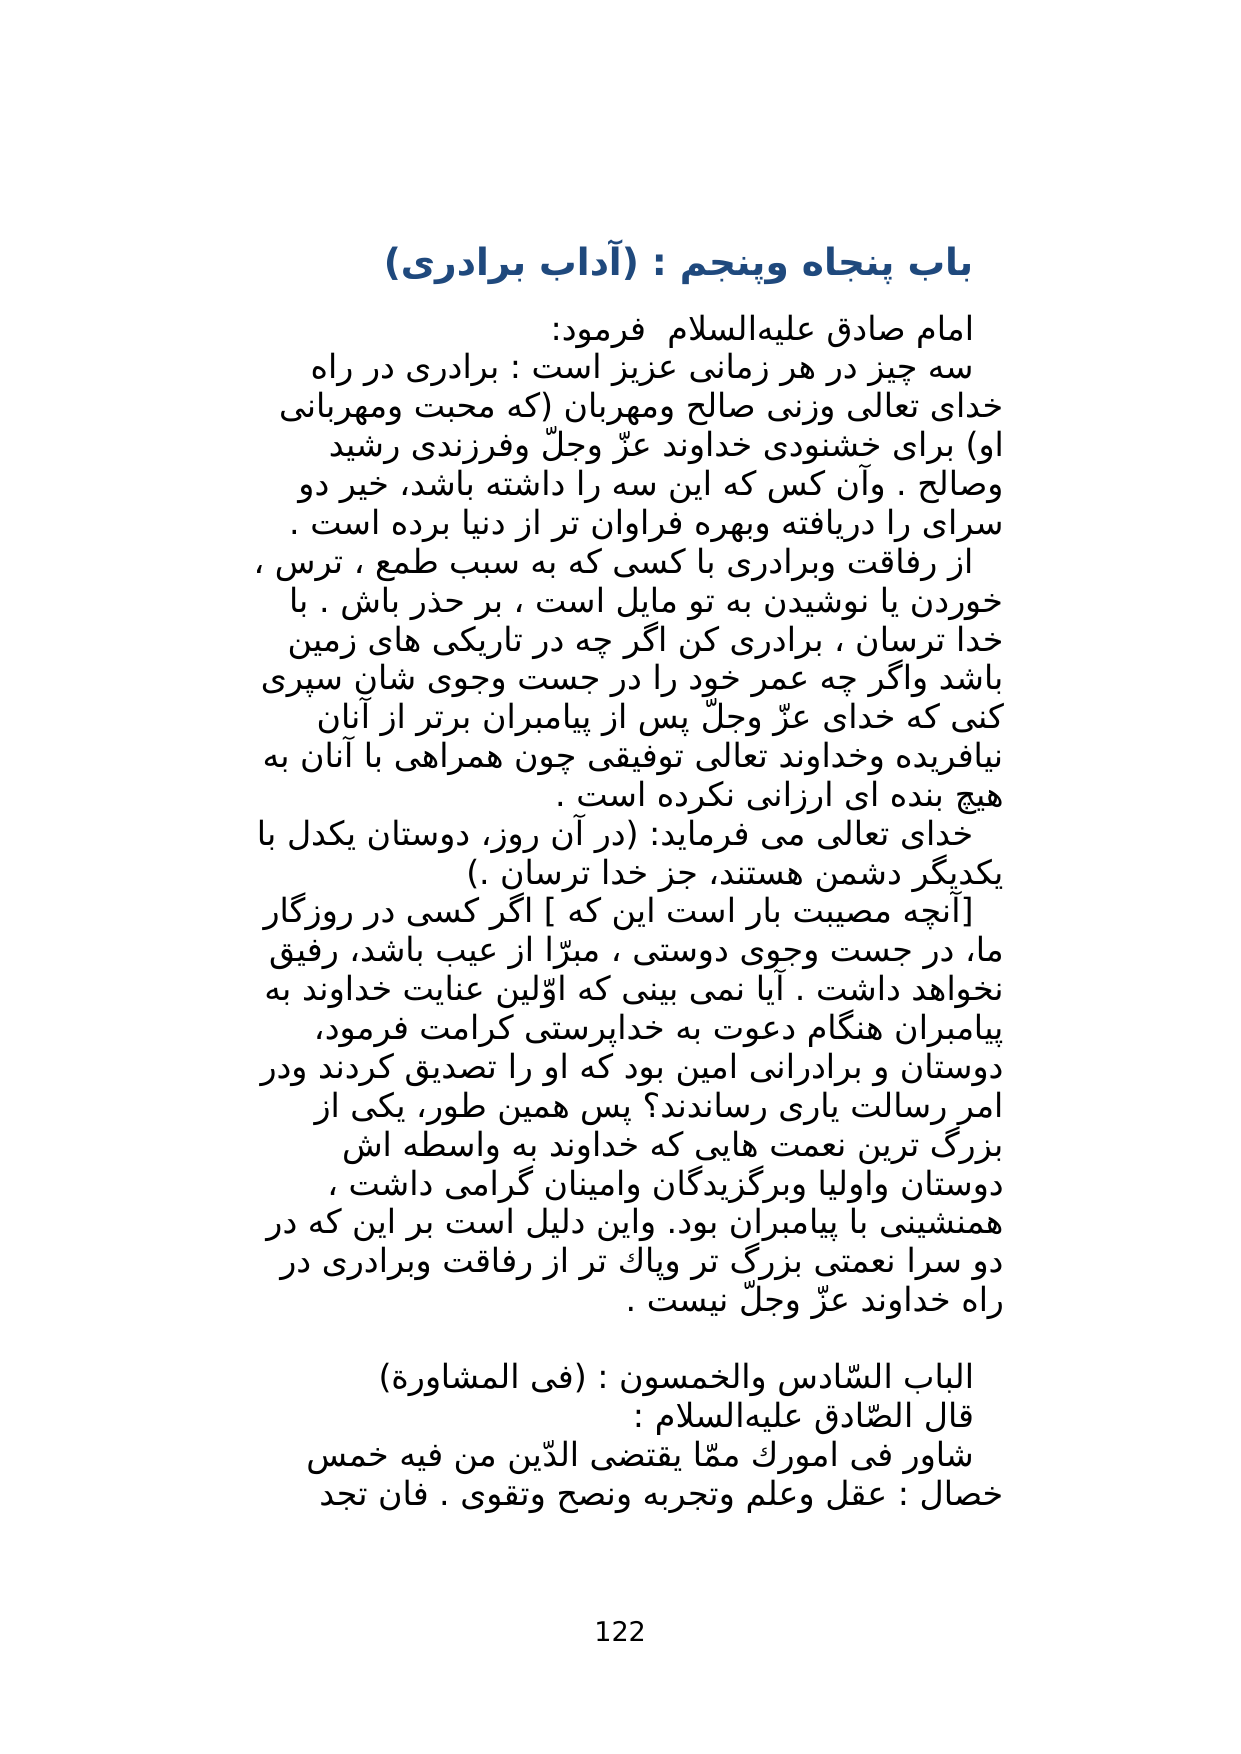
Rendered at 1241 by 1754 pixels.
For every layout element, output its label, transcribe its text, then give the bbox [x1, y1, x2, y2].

text امام صادق عليه‌السلام فرمود: [236, 309, 1004, 348]
text قال الصّادق عليه‌السلام : [236, 1397, 1004, 1435]
text [آنچه مصيبت بار است اين كه ] اگر كسى در روزگار ما، در جست وجوى دوستى ، مبرّا از عيب باشد، رفيق نخواهد داشت . آيا نمى بينى كه اوّلين عنايت خداوند به پيامبران هنگام دعوت به خداپرستى كرامت فرمود، دوستان و برادرانى امين بود كه او را تصديق كردند ودر امر رسالت يارى رساندند؟ پس همين طور، يكى از بزرگ ترين نعمت هايى كه خداوند به واسطه اش دوستان واوليا وبرگزيدگان وامينان گرامى داشت ، همنشينى با پيامبران بود. واين دليل است بر اين كه در دو سرا نعمتى بزرگ تر وپاك تر از رفاقت وبرادرى در راه خداوند عزّ وجلّ نيست . [236, 892, 1004, 1319]
text الباب السّادس والخمسون : (فى المشاورة) [236, 1358, 1004, 1397]
subtitle باب پنجاه وپنجم : (آداب برادرى) [236, 241, 1004, 284]
text خداى تعالى مى فرمايد: (در آن روز، دوستان يكدل با يكديگر دشمن هستند، جز خدا ترسان .) [236, 814, 1004, 892]
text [236, 1435, 1004, 1513]
text از رفاقت وبرادرى با كسى كه به سبب طمع ، ترس ، خوردن يا نوشيدن به تو مايل است ، بر حذر باش . با خدا ترسان ، برادرى كن اگر چه در تاريكى هاى زمين باشد واگر چه عمر خود را در جست وجوى شان سپرى كنى كه خداى عزّ وجلّ پس از پيامبران برتر از آنان نيافريده وخداوند تعالى توفيقى چون همراهى با آنان به هيچ بنده اى ارزانى نكرده است . [236, 542, 1004, 814]
text سه چيز در هر زمانى عزيز است : برادرى در راه خداى تعالى وزنى صالح ومهربان (كه محبت ومهربانى او) براى خشنودى خداوند عزّ وجلّ وفرزندى رشيد وصالح . وآن كس كه اين سه را داشته باشد، خير دو سراى را دريافته وبهره فراوان تر از دنيا برده است . [236, 348, 1004, 542]
